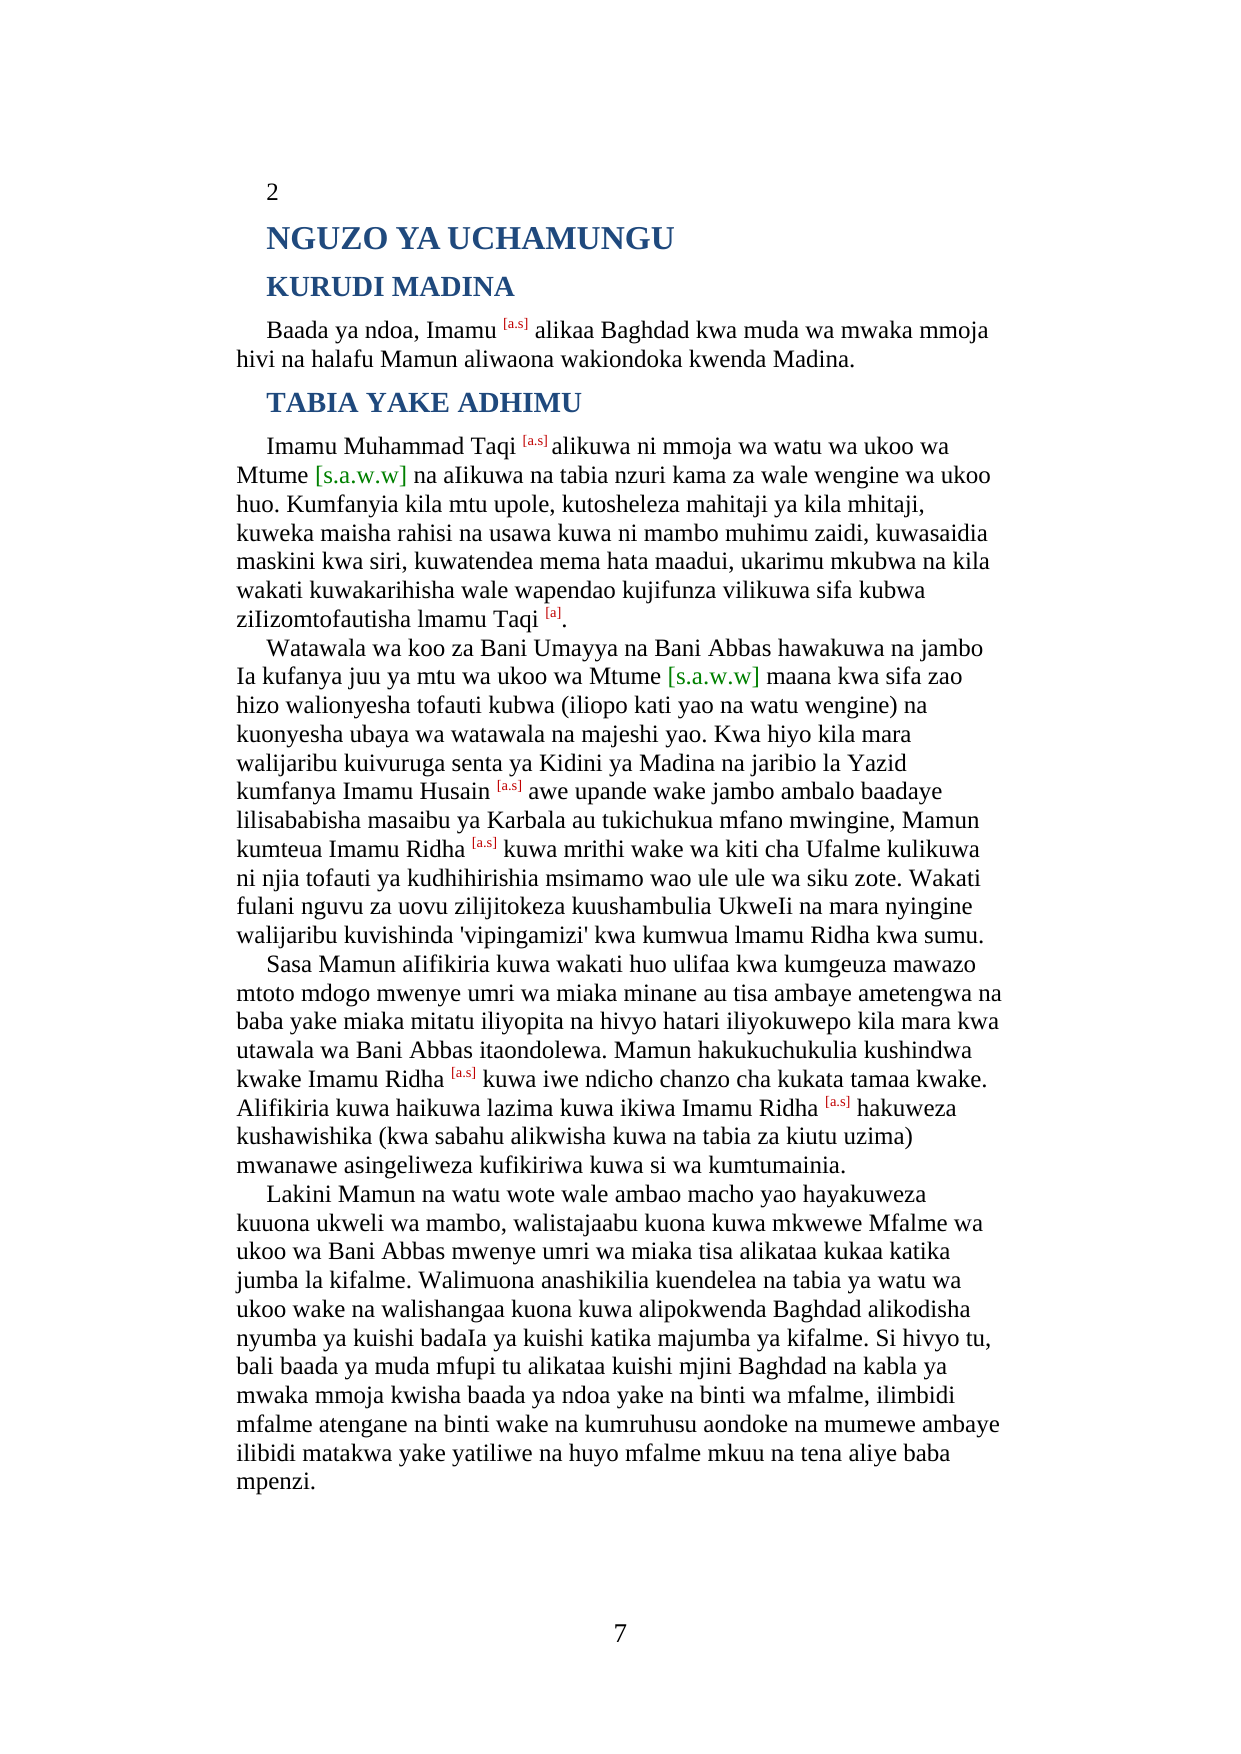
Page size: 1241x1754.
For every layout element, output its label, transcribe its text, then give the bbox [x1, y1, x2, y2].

text 2 [236, 177, 1004, 206]
subtitle TABIA YAKE ADHIMU [236, 385, 1004, 419]
text Sasa Mamun aIifikiria kuwa wakati huo ulifaa kwa kumgeuza mawazo mtoto mdogo mwenye umri wa miaka minane au tisa ambaye ametengwa na baba yake miaka mitatu iliyopita na hivyo hatari iliyokuwepo kila mara kwa utawala wa Bani Abbas itaondolewa. Mamun hakukuchukulia kushindwa kwake Imamu Ridha [a.s] kuwa iwe ndicho chanzo cha kukata tamaa kwake. Alifikiria kuwa haikuwa lazima kuwa ikiwa Imamu Ridha [a.s] hakuweza kushawishika (kwa sabahu alikwisha kuwa na tabia za kiutu uzima) mwanawe asingeliweza kufikiriwa kuwa si wa kumtumainia. [236, 949, 1004, 1179]
subtitle NGUZO YA UCHAMUNGU [236, 218, 1004, 257]
text Imamu Muhammad Taqi [a.s] alikuwa ni mmoja wa watu wa ukoo wa Mtume [s.a.w.w] na aIikuwa na tabia nzuri kama za wale wengine wa ukoo huo. Kumfanyia kila mtu upole, kutosheleza mahitaji ya kila mhitaji, kuweka maisha rahisi na usawa kuwa ni mambo muhimu zaidi, kuwasaidia maskini kwa siri, kuwatendea mema hata maadui, ukarimu mkubwa na kila wakati kuwakarihisha wale wapendao kujifunza vilikuwa sifa kubwa ziIizomtofautisha lmamu Taqi [a]. [236, 431, 1004, 633]
text Baada ya ndoa, Imamu [a.s] alikaa Baghdad kwa muda wa mwaka mmoja hivi na halafu Mamun aliwaona wakiondoka kwenda Madina. [236, 315, 1004, 373]
text Lakini Mamun na watu wote wale ambao macho yao hayakuweza kuuona ukweli wa mambo, walistajaabu kuona kuwa mkwewe Mfalme wa ukoo wa Bani Abbas mwenye umri wa miaka tisa alikataa kukaa katika jumba la kifalme. Walimuona anashikilia kuendelea na tabia ya watu wa ukoo wake na walishangaa kuona kuwa alipokwenda Baghdad alikodisha nyumba ya kuishi badaIa ya kuishi katika majumba ya kifalme. Si hivyo tu, bali baada ya muda mfupi tu alikataa kuishi mjini Baghdad na kabla ya mwaka mmoja kwisha baada ya ndoa yake na binti wa mfalme, ilimbidi mfalme atengane na binti wake na kumruhusu aondoke na mumewe ambaye ilibidi matakwa yake yatiliwe na huyo mfalme mkuu na tena aliye baba mpenzi. [236, 1179, 1004, 1495]
text Watawala wa koo za Bani Umayya na Bani Abbas hawakuwa na jambo Ia kufanya juu ya mtu wa ukoo wa Mtume [s.a.w.w] maana kwa sifa zao hizo walionyesha tofauti kubwa (iliopo kati yao na watu wengine) na kuonyesha ubaya wa watawala na majeshi yao. Kwa hiyo kila mara walijaribu kuivuruga senta ya Kidini ya Madina na jaribio la Yazid kumfanya Imamu Husain [a.s] awe upande wake jambo ambalo baadaye lilisababisha masaibu ya Karbala au tukichukua mfano mwingine, Mamun kumteua Imamu Ridha [a.s] kuwa mrithi wake wa kiti cha Ufalme kulikuwa ni njia tofauti ya kudhihirishia msimamo wao ule ule wa siku zote. Wakati fulani nguvu za uovu zilijitokeza kuushambulia UkweIi na mara nyingine walijaribu kuvishinda 'vipingamizi' kwa kumwua lmamu Ridha kwa sumu. [236, 633, 1004, 949]
subtitle KURUDI MADINA [236, 269, 1004, 303]
